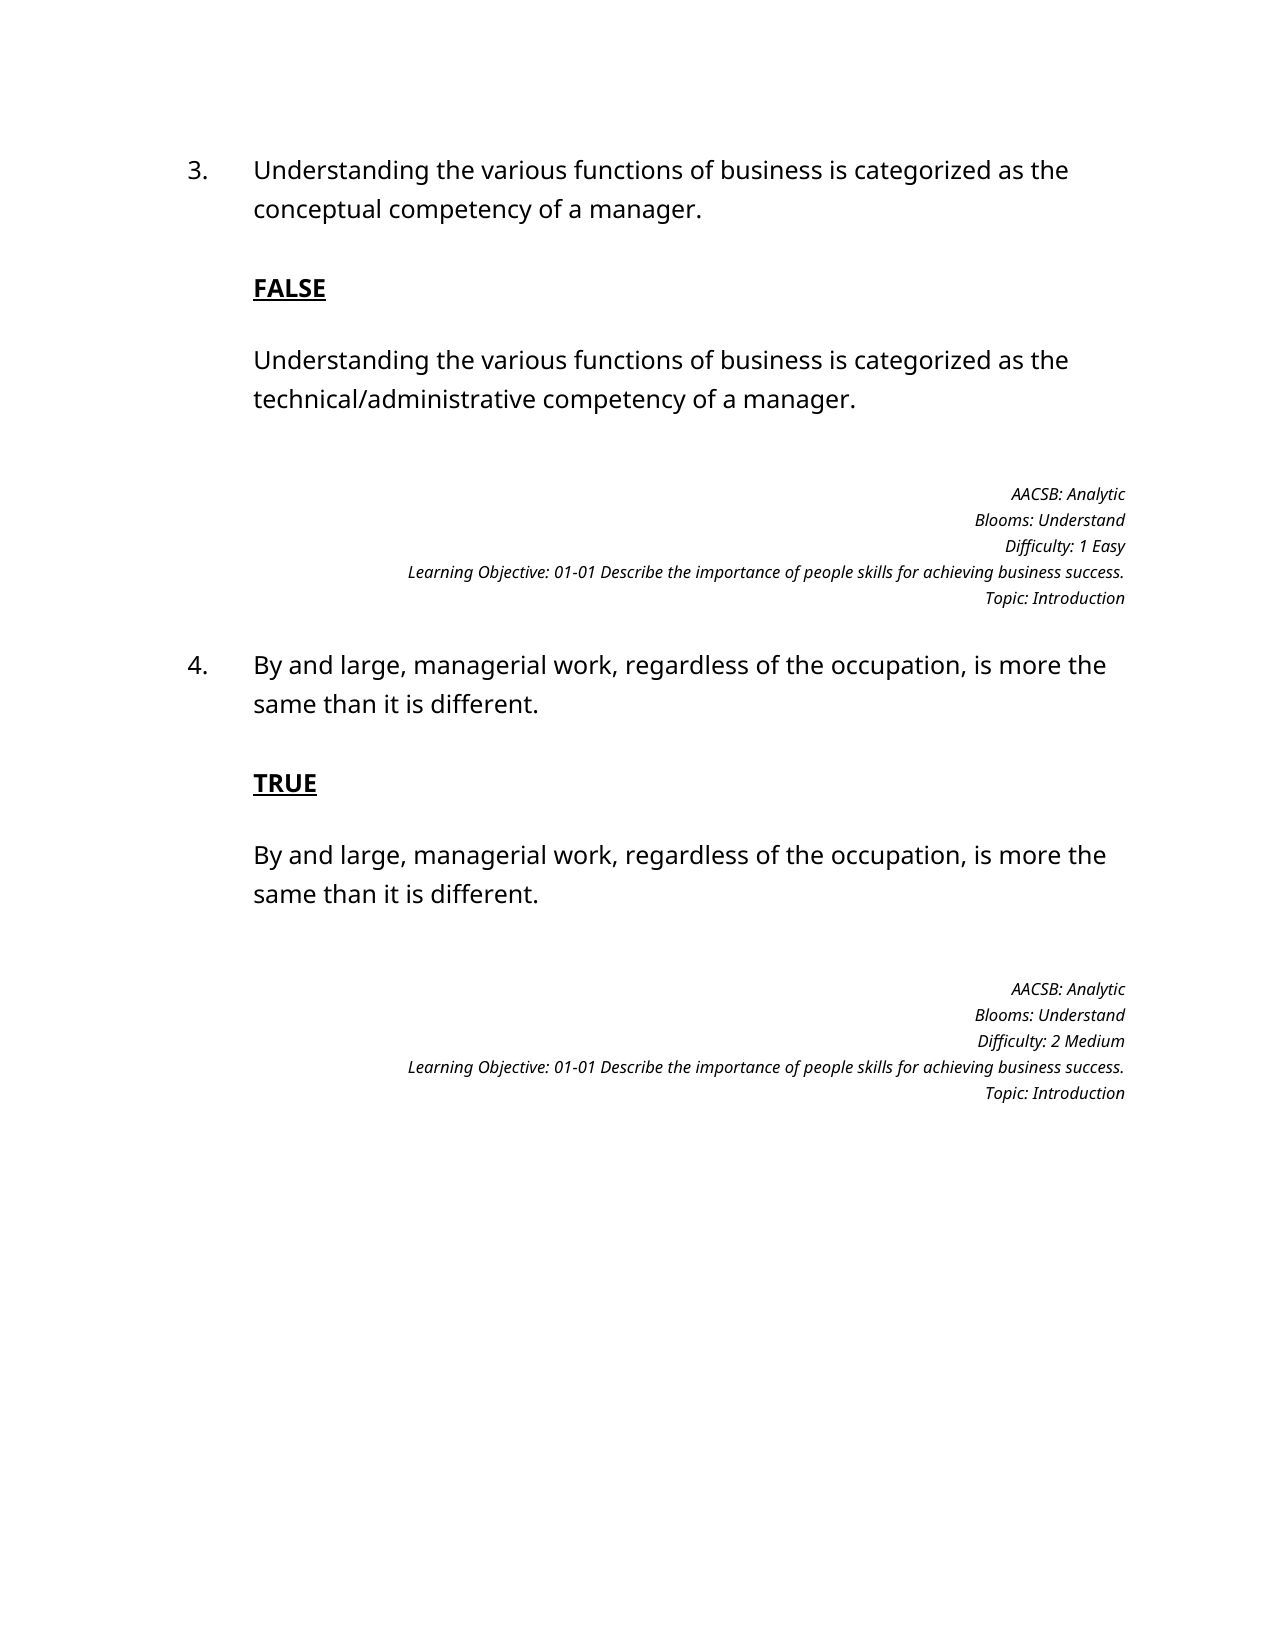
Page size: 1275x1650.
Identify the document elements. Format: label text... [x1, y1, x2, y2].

table_header 4. [188, 648, 253, 948]
table_header Understanding the various functions of business is categorized as the conceptual competency of a manager. FALSE Understanding the various functions of business is categorized as the technical/administrative competency of a manager. [253, 153, 1125, 453]
table_header AACSB: Analytic Blooms: Understand Difficulty: 2 Medium Learning Objective: 01-01 Describe the importance of people skills for achieving business success. Topic: Introduction [188, 978, 1125, 1140]
table_header By and large, managerial work, regardless of the occupation, is more the same than it is different. TRUE By and large, managerial work, regardless of the occupation, is more the same than it is different. [253, 648, 1125, 948]
table_header 3. [188, 153, 253, 453]
